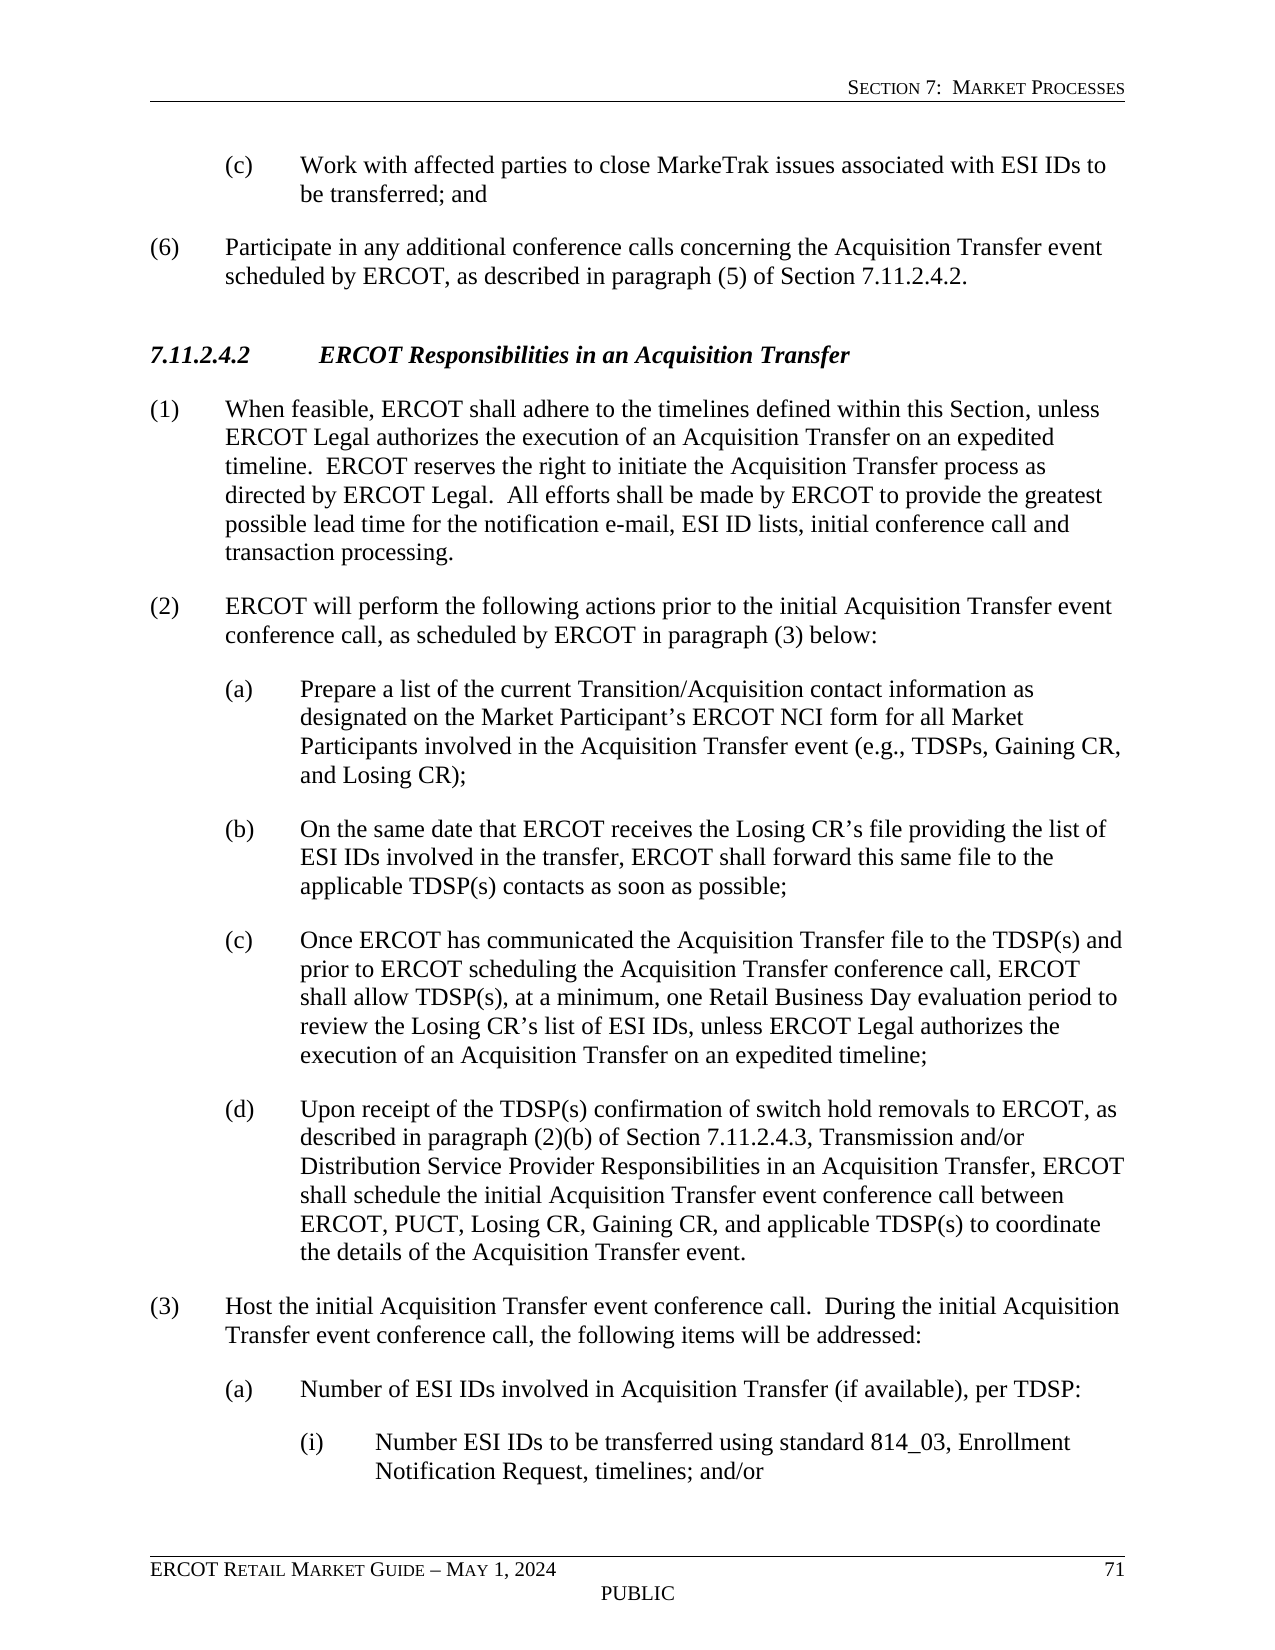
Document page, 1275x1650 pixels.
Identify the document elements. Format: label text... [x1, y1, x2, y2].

text (a) Number of ESI IDs involved in Acquisition Transfer (if available), per TDSP: [225, 1374, 1125, 1402]
text (a) Prepare a list of the current Transition/Acquisition contact information as designated on the Market Participant’s ERCOT NCI form for all Market Participants involved in the Acquisition Transfer event (e.g., TDSPs, Gaining CR, and Losing CR); [225, 674, 1125, 789]
text (2) ERCOT will perform the following actions prior to the initial Acquisition Transfer event conference call, as scheduled by ERCOT in paragraph (3) below: [150, 591, 1125, 649]
text (c) Work with affected parties to close MarkeTrak issues associated with ESI IDs to be transferred; and [225, 150, 1125, 207]
text (3) Host the initial Acquisition Transfer event conference call. During the initial Acquisition Transfer event conference call, the following items will be addressed: [150, 1291, 1125, 1349]
text (6) Participate in any additional conference calls concerning the Acquisition Transfer event scheduled by ERCOT, as described in paragraph (5) of Section 7.11.2.4.2. [150, 232, 1125, 290]
text (c) Once ERCOT has communicated the Acquisition Transfer file to the TDSP(s) and prior to ERCOT scheduling the Acquisition Transfer conference call, ERCOT shall allow TDSP(s), at a minimum, one Retail Business Day evaluation period to review the Losing CR’s list of ESI IDs, unless ERCOT Legal authorizes the execution of an Acquisition Transfer on an expedited timeline; [225, 925, 1125, 1069]
text (b) On the same date that ERCOT receives the Losing CR’s file providing the list of ESI IDs involved in the transfer, ERCOT shall forward this same file to the applicable TDSP(s) contacts as soon as possible; [225, 814, 1125, 900]
list (i) Number ESI IDs to be transferred using standard 814_03, Enrollment Notification Request, timelines; and/or [300, 1427, 1125, 1485]
text (d) Upon receipt of the TDSP(s) confirmation of switch hold removals to ERCOT, as described in paragraph (2)(b) of Section 7.11.2.4.3, Transmission and/or Distribution Service Provider Responsibilities in an Acquisition Transfer, ERCOT shall schedule the initial Acquisition Transfer event conference call between ERCOT, PUCT, Losing CR, Gaining CR, and applicable TDSP(s) to coordinate the details of the Acquisition Transfer event. [225, 1094, 1125, 1266]
text 7.11.2.4.2 ERCOT Responsibilities in an Acquisition Transfer [150, 340, 1125, 369]
text (1) When feasible, ERCOT shall adhere to the timelines defined within this Section, unless ERCOT Legal authorizes the execution of an Acquisition Transfer on an expedited timeline. ERCOT reserves the right to initiate the Acquisition Transfer process as directed by ERCOT Legal. All efforts shall be made by ERCOT to provide the greatest possible lead time for the notification e-mail, ESI ID lists, initial conference call and transaction processing. [150, 394, 1125, 566]
